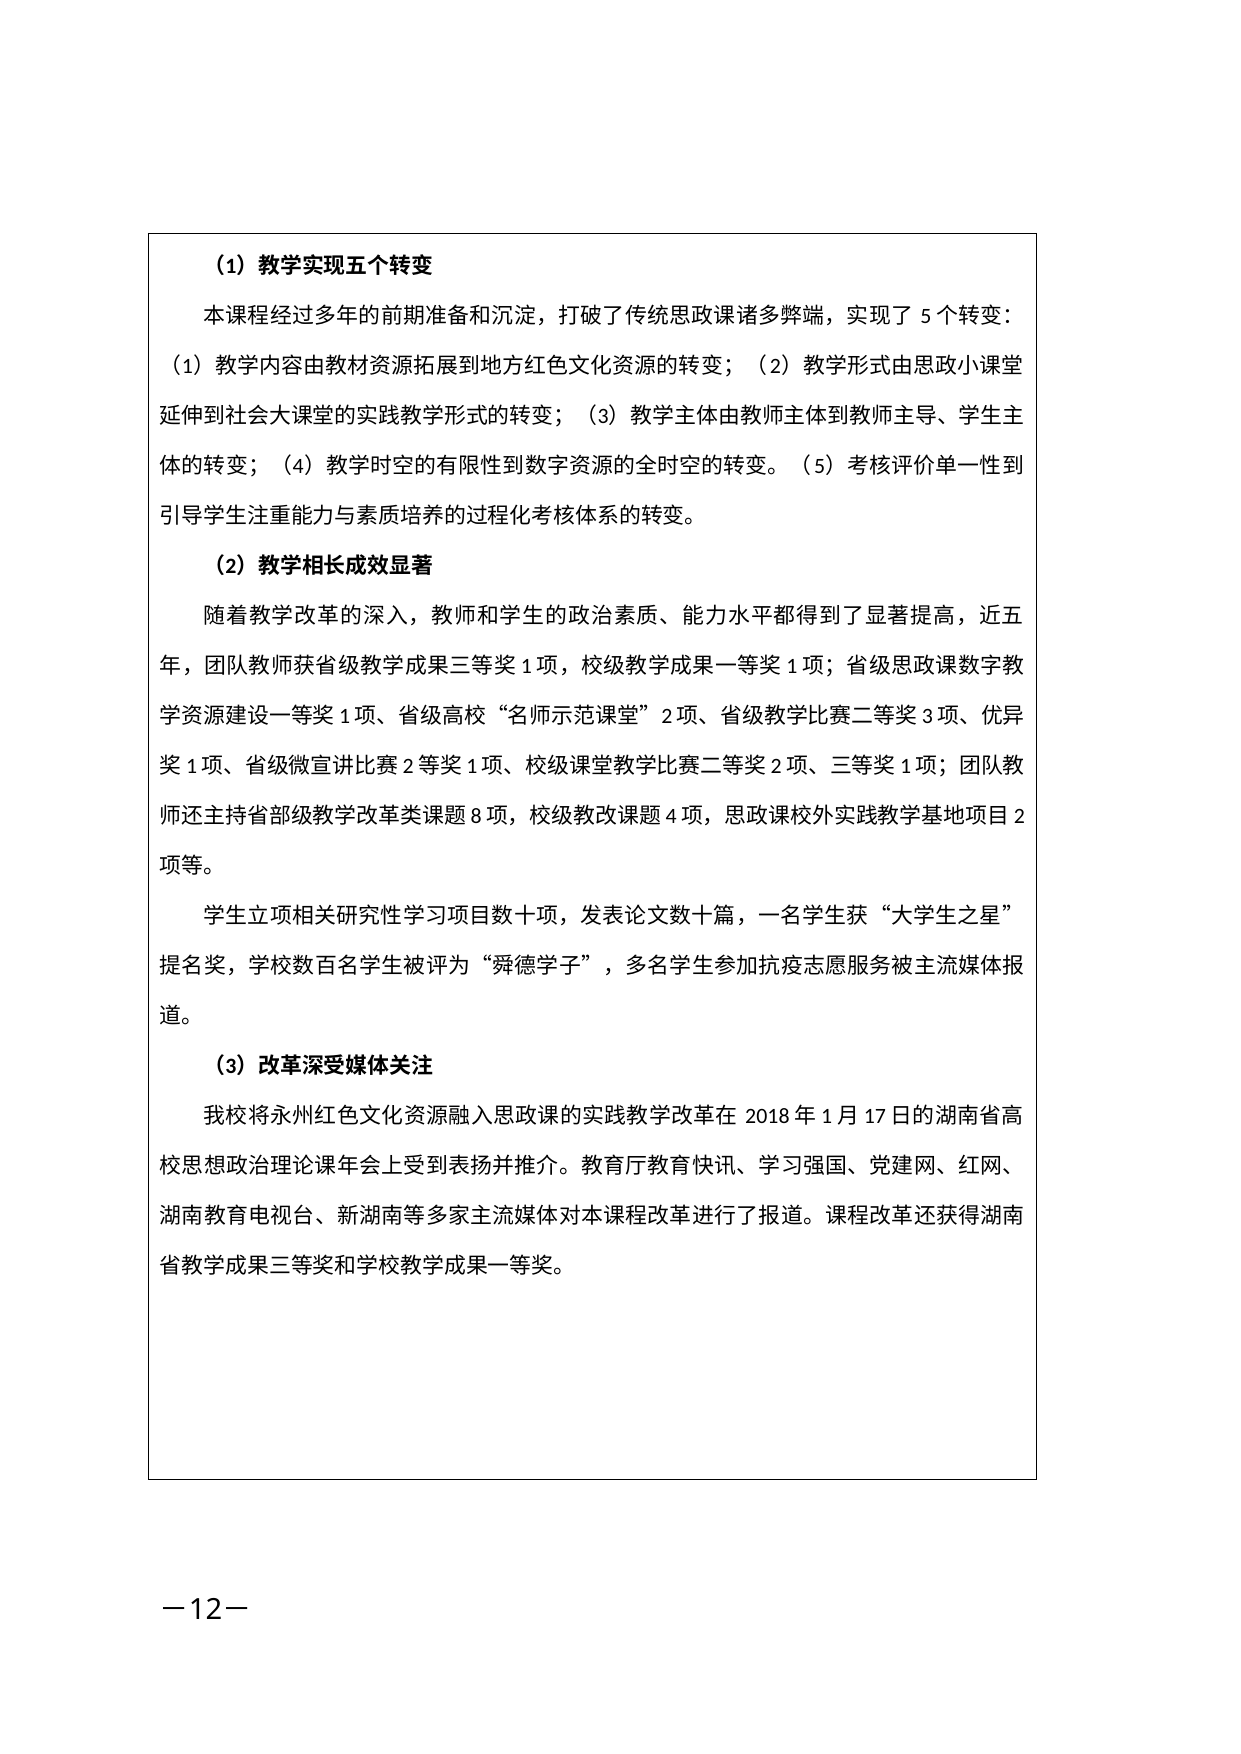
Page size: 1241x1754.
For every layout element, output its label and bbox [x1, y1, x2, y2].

table_header [149, 234, 1036, 1479]
